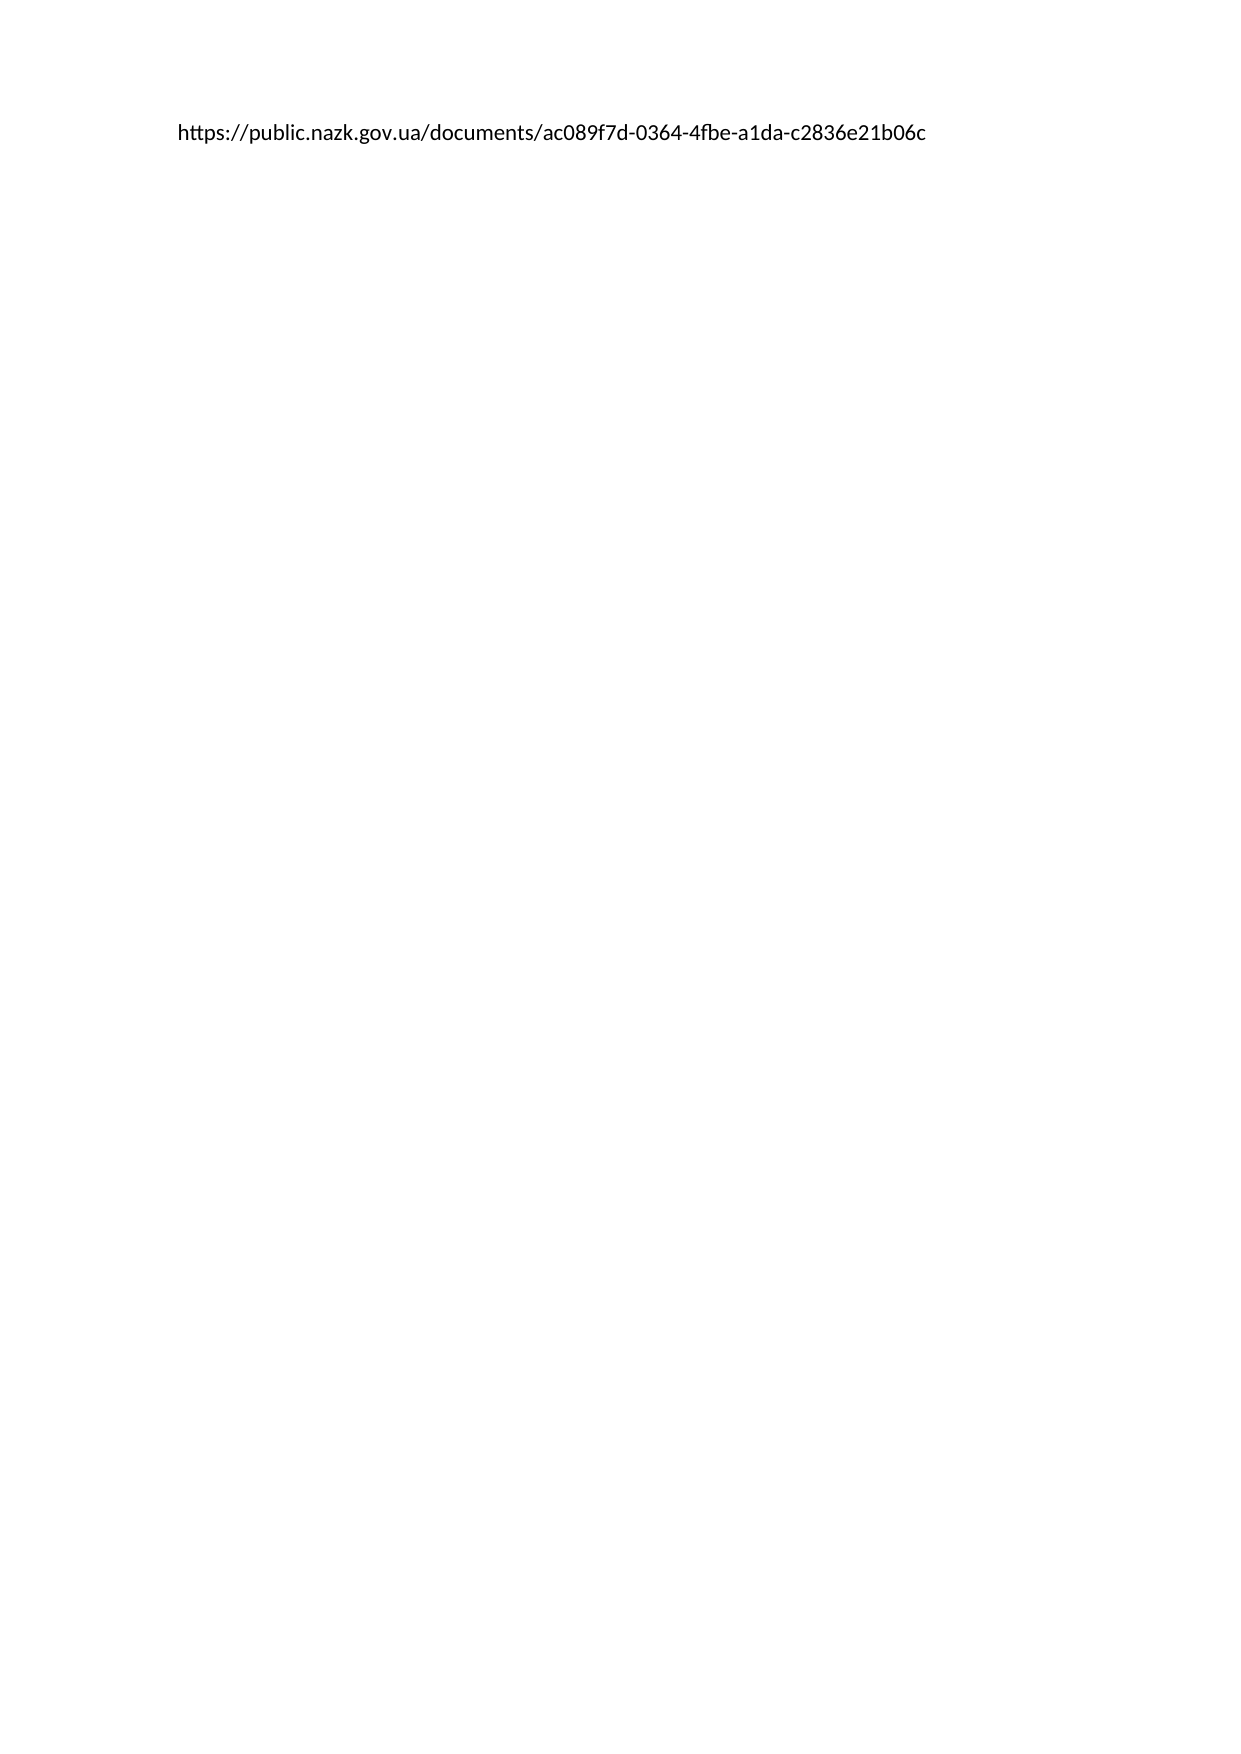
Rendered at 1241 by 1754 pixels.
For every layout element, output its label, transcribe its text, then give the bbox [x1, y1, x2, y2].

text https://public.nazk.gov.ua/documents/ac089f7d-0364-4fbe-a1da-c2836e21b06c [177, 118, 1152, 146]
